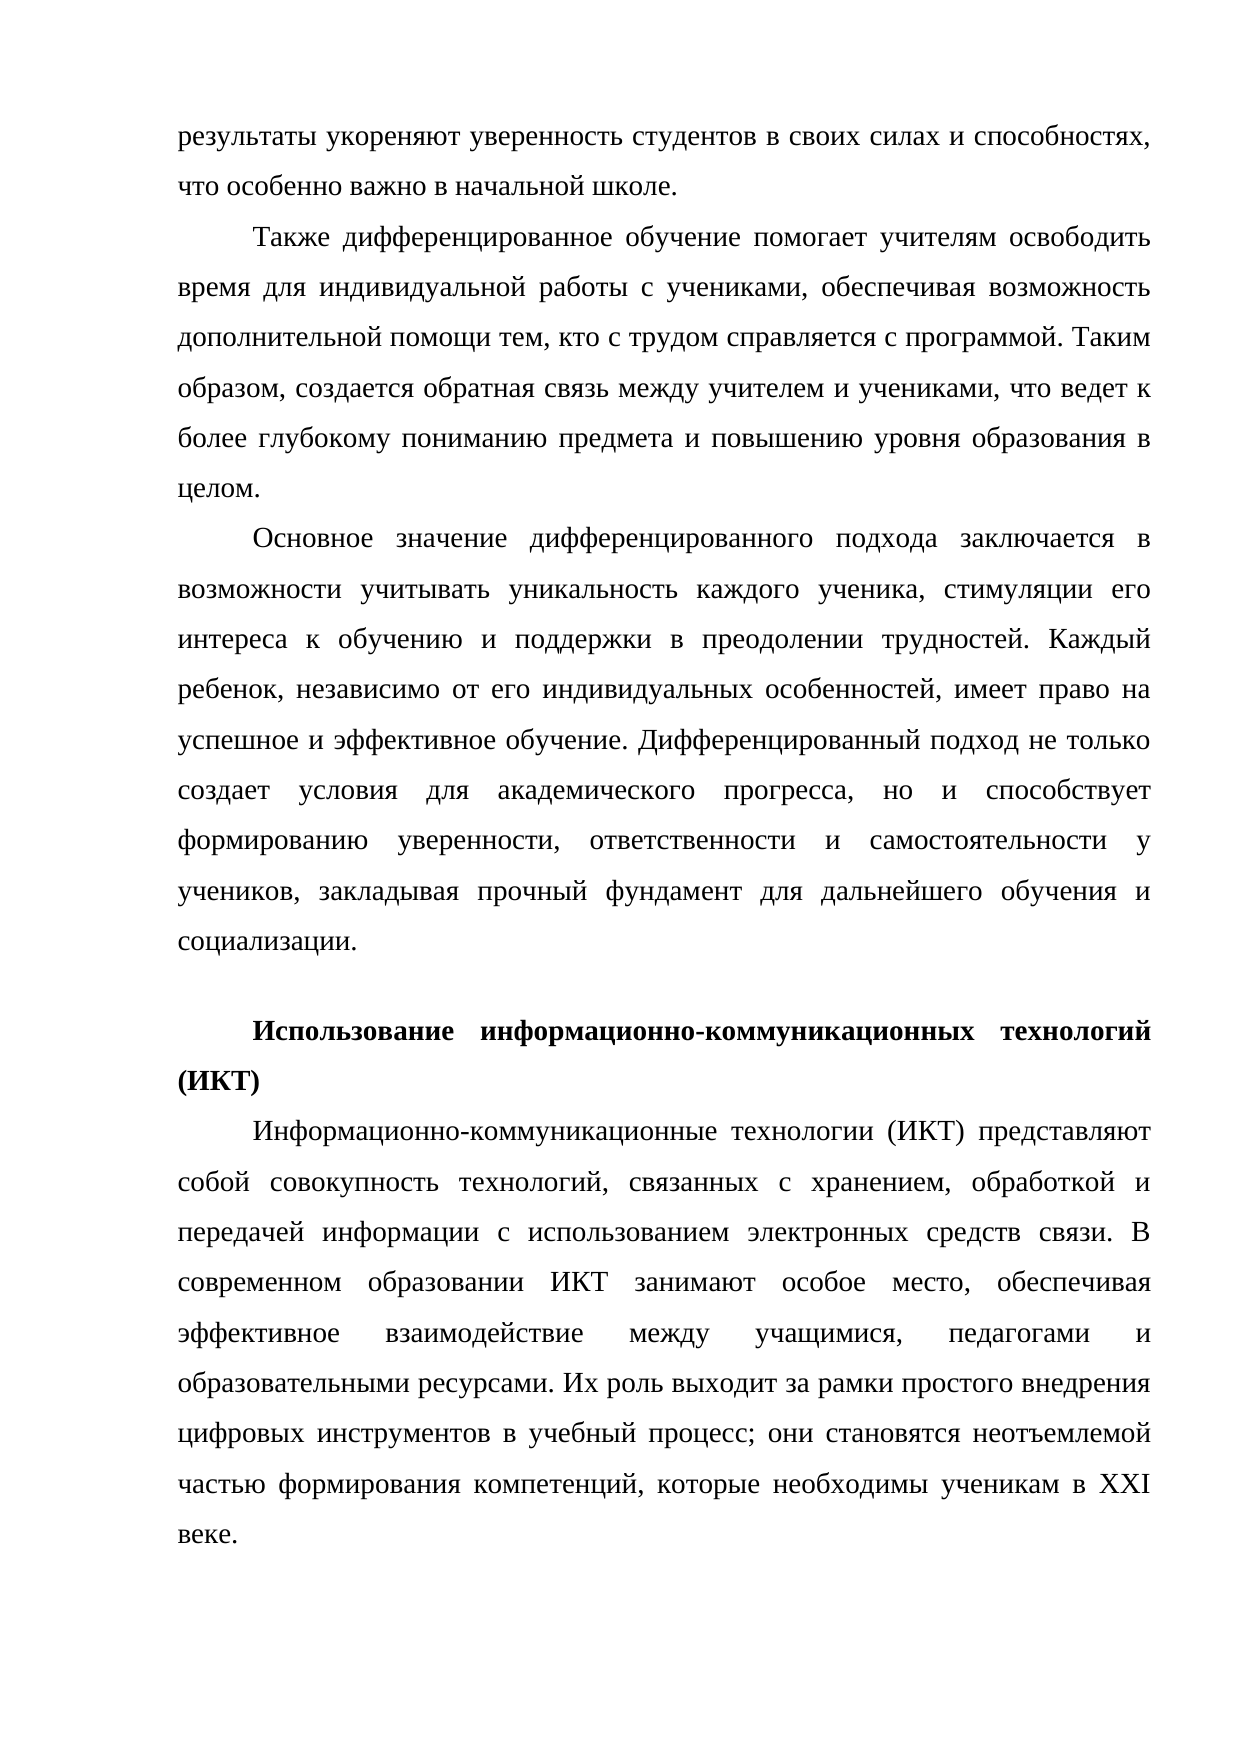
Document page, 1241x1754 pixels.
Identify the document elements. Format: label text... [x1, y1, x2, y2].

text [177, 118, 1152, 202]
text Использование информационно-коммуникационных технологий (ИКТ) [177, 1013, 1152, 1097]
text Информационно-коммуникационные технологии (ИКТ) представляют собой совокупность технологий, связанных с хранением, обработкой и передачей информации с использованием электронных средств связи. В современном образовании ИКТ занимают особое место, обеспечивая эффективное взаимодействие между учащимися, педагогами и образовательными ресурсами. Их роль выходит за рамки простого внедрения цифровых инструментов в учебный процесс; они становятся неотъемлемой частью формирования компетенций, которые необходимы ученикам в XXI веке. [177, 1113, 1152, 1549]
text Основное значение дифференцированного подхода заключается в возможности учитывать уникальность каждого ученика, стимуляции его интереса к обучению и поддержки в преодолении трудностей. Каждый ребенок, независимо от его индивидуальных особенностей, имеет право на успешное и эффективное обучение. Дифференцированный подход не только создает условия для академического прогресса, но и способствует формированию уверенности, ответственности и самостоятельности у учеников, закладывая прочный фундамент для дальнейшего обучения и социализации. [177, 521, 1152, 957]
text Также дифференцированное обучение помогает учителям освободить время для индивидуальной работы с учениками, обеспечивая возможность дополнительной помощи тем, кто с трудом справляется с программой. Таким образом, создается обратная связь между учителем и учениками, что ведет к более глубокому пониманию предмета и повышению уровня образования в целом. [177, 219, 1152, 504]
